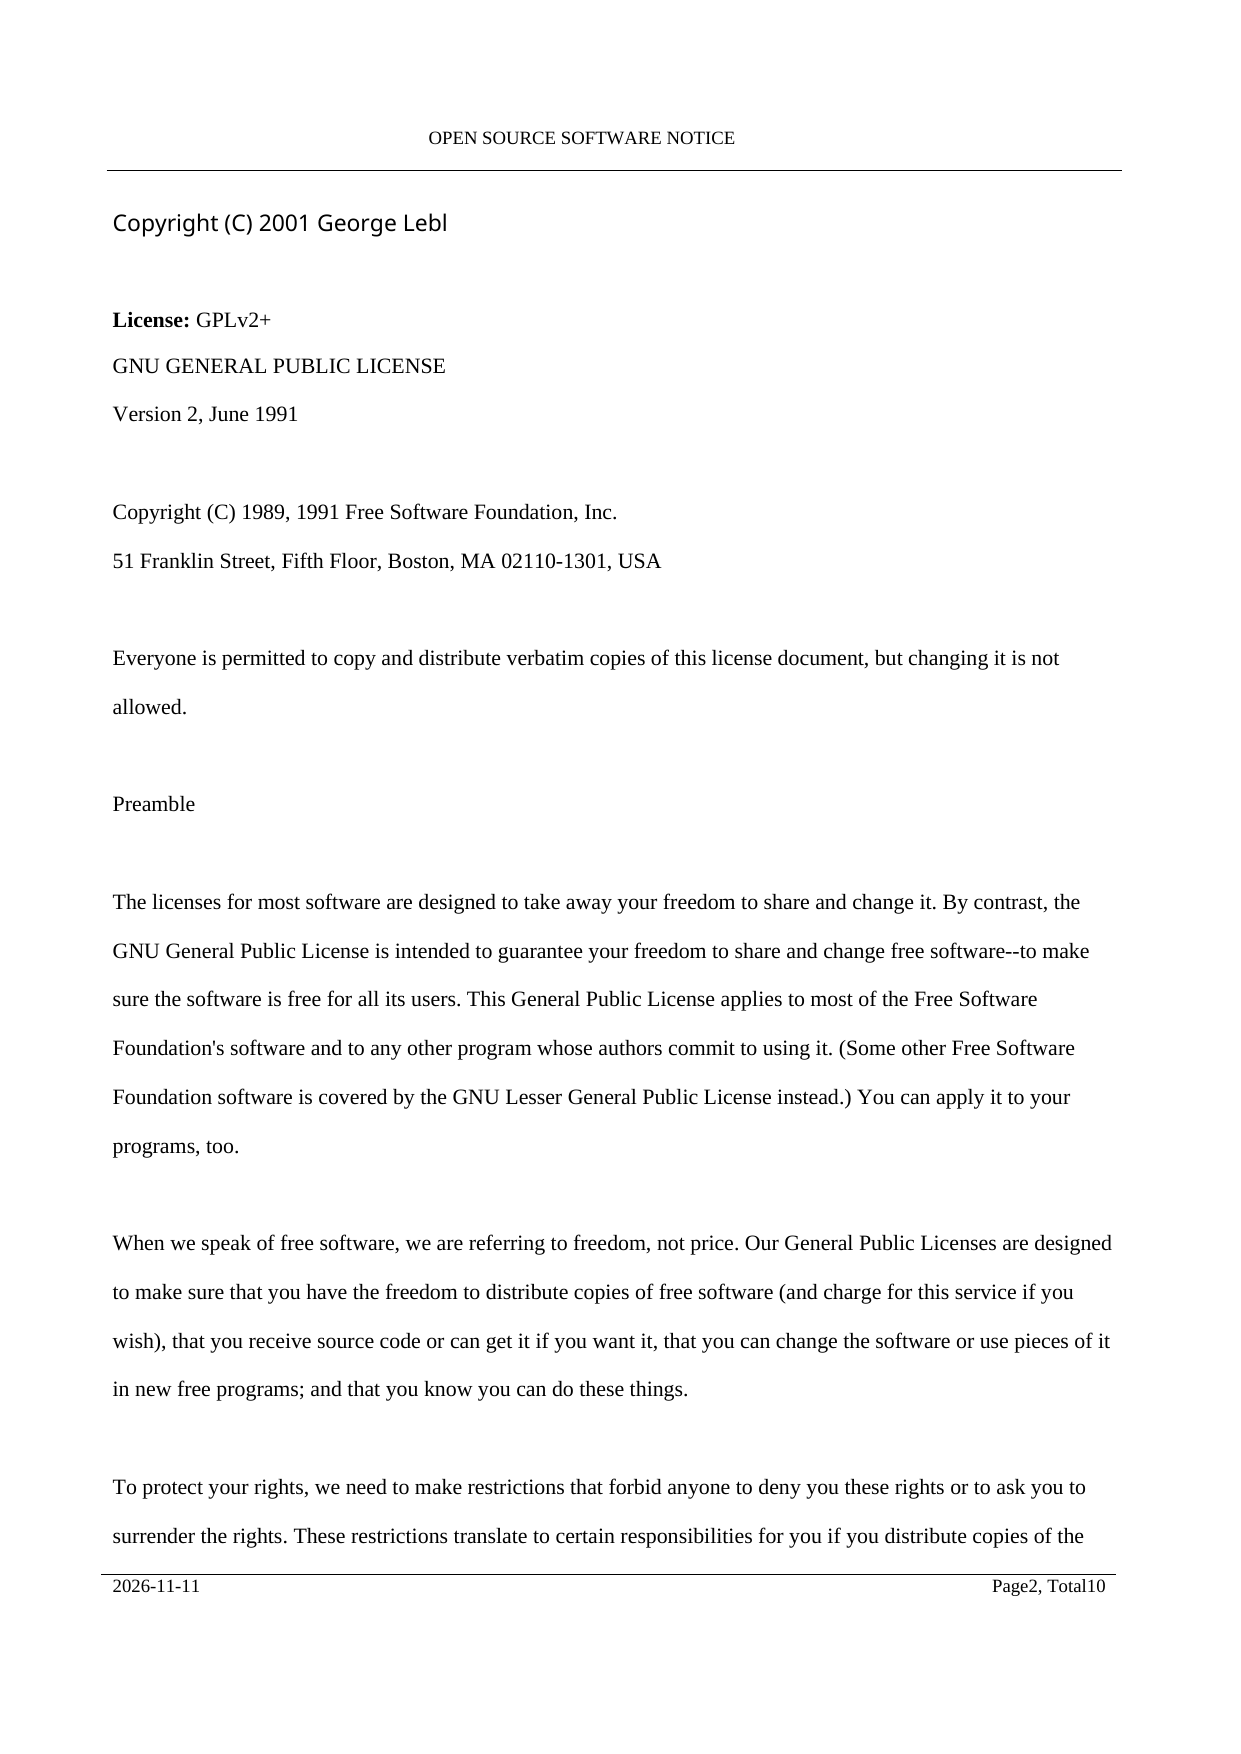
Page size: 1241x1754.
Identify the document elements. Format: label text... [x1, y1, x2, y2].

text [112, 349, 1128, 1551]
text Copyright (C) 2001 George Lebl [112, 206, 1128, 288]
text License: GPLv2+ [112, 304, 1128, 336]
